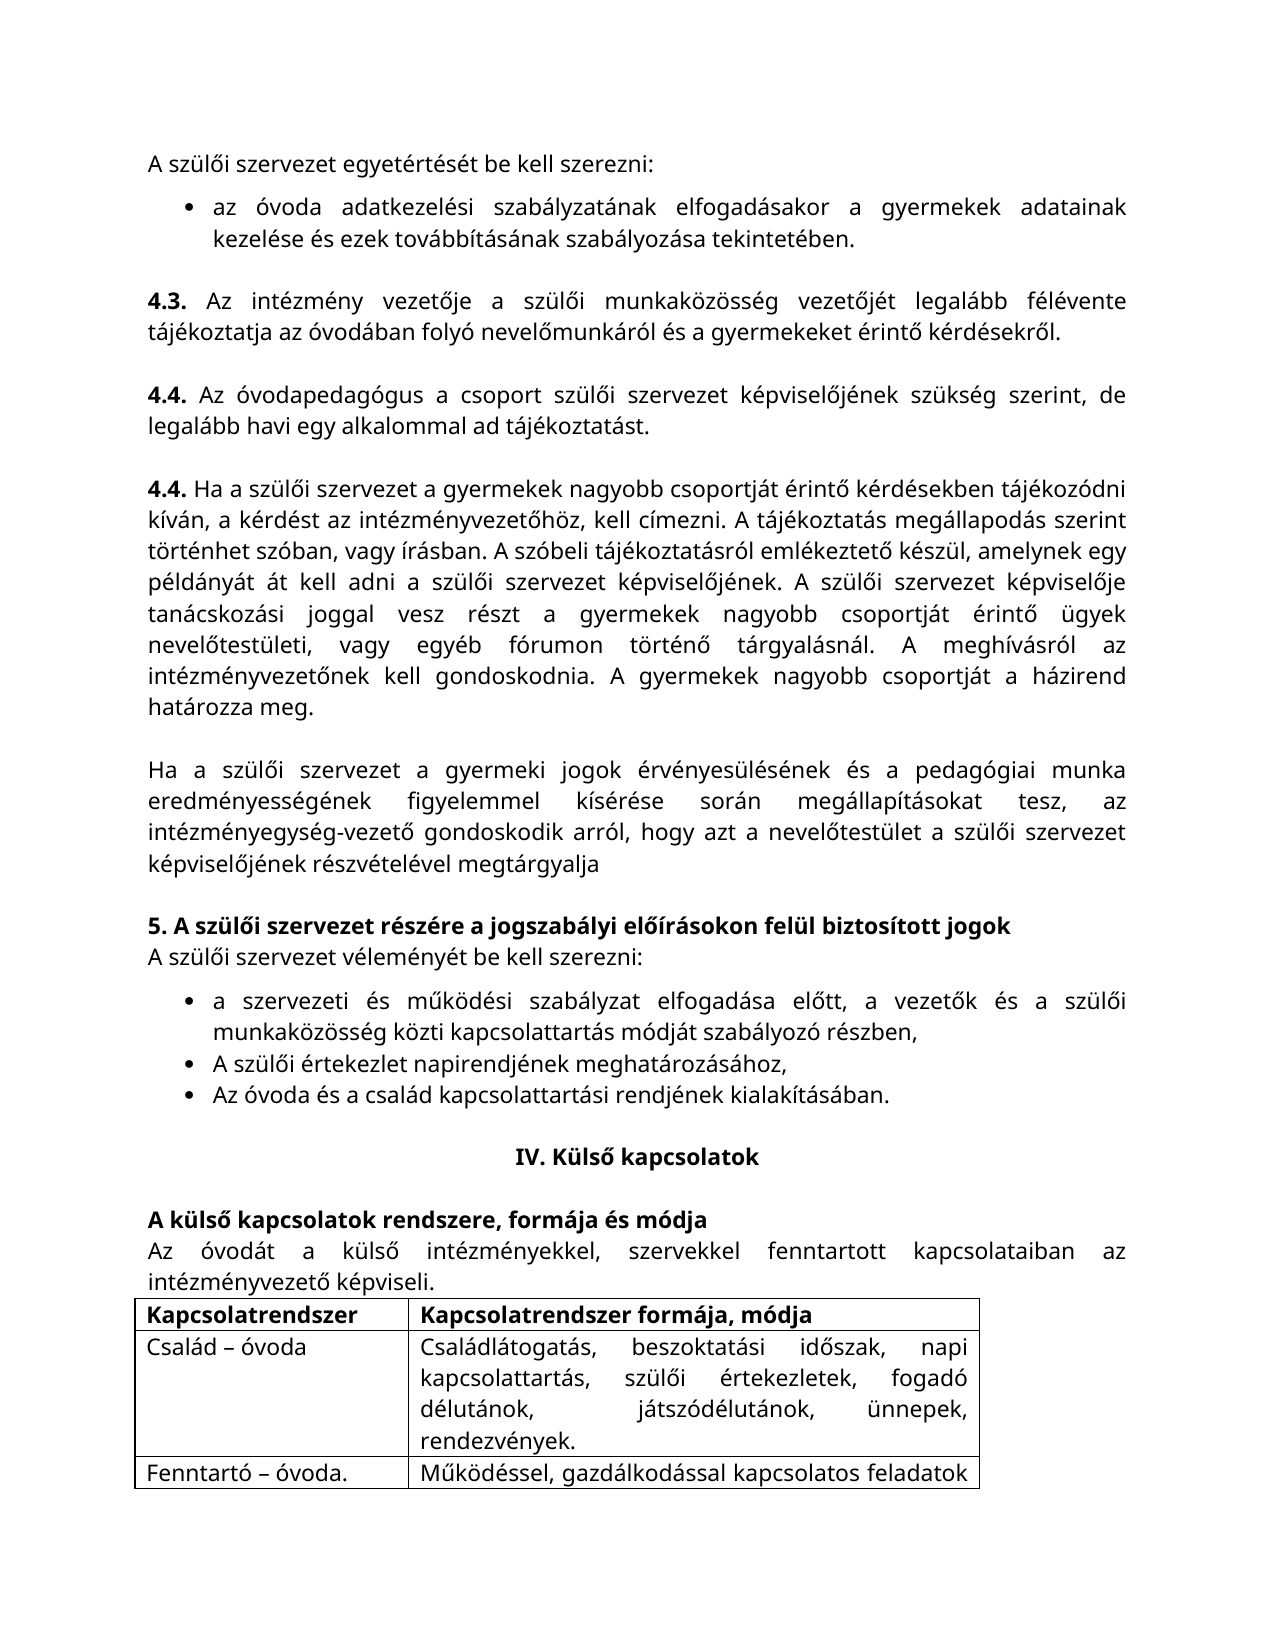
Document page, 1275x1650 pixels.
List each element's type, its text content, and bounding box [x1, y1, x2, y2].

list a szervezeti és működési szabályzat elfogadása előtt, a vezetők és a szülői munkaközösség közti kapcsolattartás módját szabályozó részben, [185, 985, 1127, 1048]
text A külső kapcsolatok rendszere, formája és módja [148, 1204, 1127, 1235]
text 4.4. Az óvodapedagógus a csoport szülői szervezet képviselőjének szükség szerint, de legalább havi egy alkalommal ad tájékoztatást. [148, 379, 1127, 441]
text A szülői szervezet egyetértését be kell szerezni: [148, 148, 1127, 179]
list Az óvoda és a család kapcsolattartási rendjének kialakításában. [185, 1079, 1127, 1110]
table_header Kapcsolatrendszer formája, módja [409, 1299, 979, 1330]
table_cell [409, 1457, 979, 1488]
table_cell Családlátogatás, beszoktatási időszak, napi kapcsolattartás, szülői értekezletek, fogadó délutánok, játszódélutánok, ünnepek, rendezvények. [409, 1331, 979, 1456]
text 5. A szülői szervezet részére a jogszabályi előírásokon felül biztosított jogok [148, 910, 1127, 941]
text Az óvodát a külső intézményekkel, szervekkel fenntartott kapcsolataiban az intézményvezető képviseli. [148, 1235, 1127, 1298]
text IV. Külső kapcsolatok [148, 1141, 1127, 1173]
table_header Kapcsolatrendszer [136, 1299, 408, 1330]
text 4.3. Az intézmény vezetője a szülői munkaközösség vezetőjét legalább félévente tájékoztatja az óvodában folyó nevelőmunkáról és a gyermekeket érintő kérdésekről. [148, 285, 1127, 348]
list az óvoda adatkezelési szabályzatának elfogadásakor a gyermekek adatainak kezelése és ezek továbbításának szabályozása tekintetében. [185, 191, 1127, 254]
table_cell Család – óvoda [136, 1331, 408, 1456]
text A szülői szervezet véleményét be kell szerezni: [148, 941, 1127, 973]
text 4.4. Ha a szülői szervezet a gyermekek nagyobb csoportját érintő kérdésekben tájékozódni kíván, a kérdést az intézményvezetőhöz, kell címezni. A tájékoztatás megállapodás szerint történhet szóban, vagy írásban. A szóbeli tájékoztatásról emlékeztető készül, amelynek egy példányát át kell adni a szülői szervezet képviselőjének. A szülői szervezet képviselője tanácskozási joggal vesz részt a gyermekek nagyobb csoportját érintő ügyek nevelőtestületi, vagy egyéb fórumon történő tárgyalásnál. A meghívásról az intézményvezetőnek kell gondoskodnia. A gyermekek nagyobb csoportját a házirend határozza meg. [148, 473, 1127, 723]
list A szülői értekezlet napirendjének meghatározásához, [185, 1048, 1127, 1079]
table_cell Fenntartó – óvoda. [136, 1457, 408, 1488]
text Ha a szülői szervezet a gyermeki jogok érvényesülésének és a pedagógiai munka eredményességének figyelemmel kísérése során megállapításokat tesz, az intézményegység-vezető gondoskodik arról, hogy azt a nevelőtestület a szülői szervezet képviselőjének részvételével megtárgyalja [148, 754, 1127, 879]
